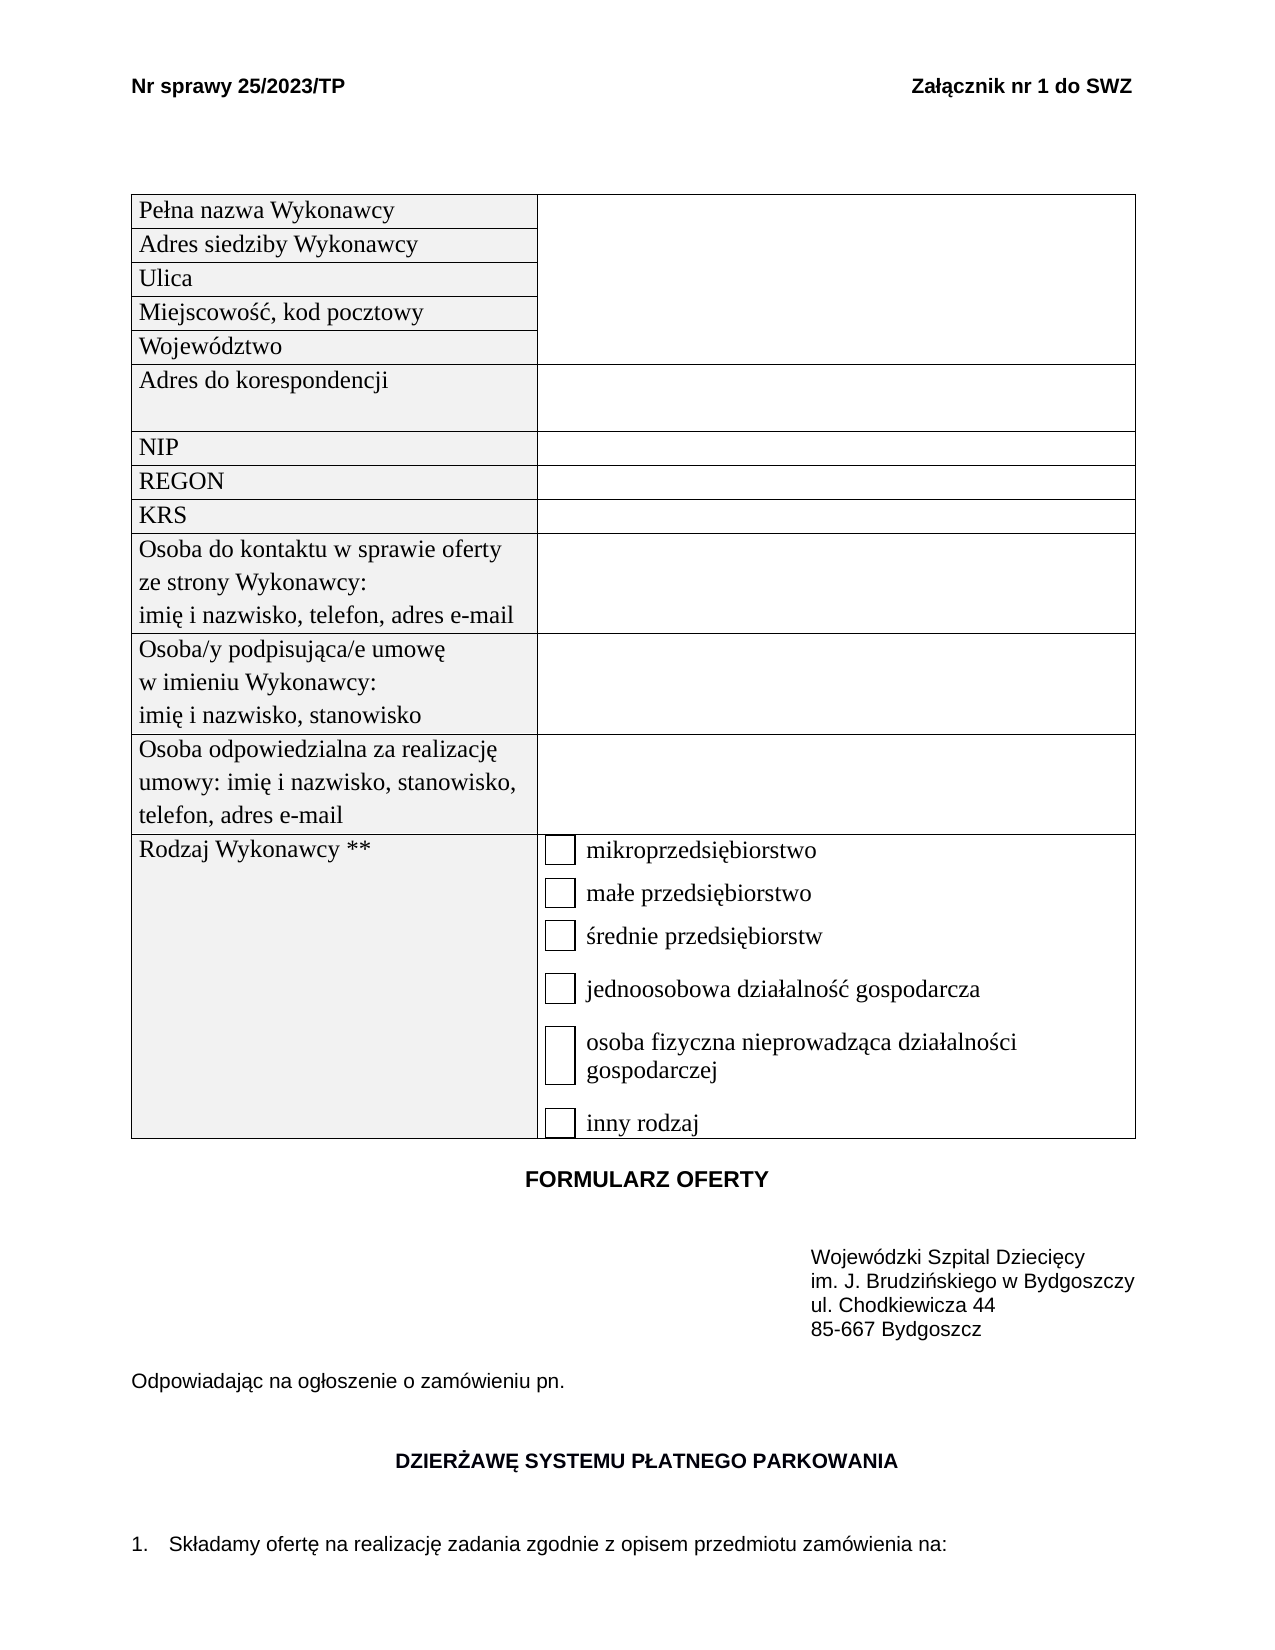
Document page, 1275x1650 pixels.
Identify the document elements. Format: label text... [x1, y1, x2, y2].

text im. J. Brudzińskiego w Bydgoszczy [796, 1269, 1162, 1293]
text Wojewódzki Szpital Dziecięcy [796, 1245, 1162, 1269]
table_cell Miejscowość, kod pocztowy [132, 297, 537, 330]
text FORMULARZ OFERTY [131, 1139, 1162, 1192]
table_cell Osoba/y podpisująca/e umowę w imieniu Wykonawcy: imię i nazwisko, stanowisko [132, 634, 537, 733]
table_cell [538, 634, 1135, 733]
text DZIERŻAWĘ SYSTEMU PŁATNEGO PARKOWANIA [131, 1449, 1162, 1473]
text Odpowiadając na ogłoszenie o zamówieniu pn. [131, 1369, 1162, 1393]
table_cell [538, 432, 1135, 465]
table_cell [538, 735, 1135, 833]
table_cell NIP [132, 432, 537, 465]
table_cell KRS [132, 500, 537, 533]
list Składamy ofertę na realizację zadania zgodnie z opisem przedmiotu zamówienia na: [131, 1532, 1162, 1556]
table_cell [538, 500, 1135, 533]
table_cell Ulica [132, 263, 537, 296]
table_cell Adres siedziby Wykonawcy [132, 229, 537, 262]
table_cell REGON [132, 466, 537, 499]
text ul. Chodkiewicza 44 [796, 1293, 1162, 1317]
text 85-667 Bydgoszcz [796, 1317, 1162, 1341]
table_cell [538, 365, 1135, 431]
table_cell Osoba do kontaktu w sprawie oferty ze strony Wykonawcy: imię i nazwisko, telefon, adres e-mail [132, 534, 537, 633]
table_cell Osoba odpowiedzialna za realizację umowy: imię i nazwisko, stanowisko, telefon, adres e-mail [132, 735, 537, 833]
table_header [538, 195, 1135, 364]
table_cell [538, 534, 1135, 633]
table_header Pełna nazwa Wykonawcy [132, 195, 537, 228]
table_cell [538, 835, 1135, 1138]
table_cell [538, 466, 1135, 499]
table_cell Adres do korespondencji [132, 365, 537, 431]
table_cell Rodzaj Wykonawcy ** [132, 835, 537, 1138]
table_cell Województwo [132, 331, 537, 364]
